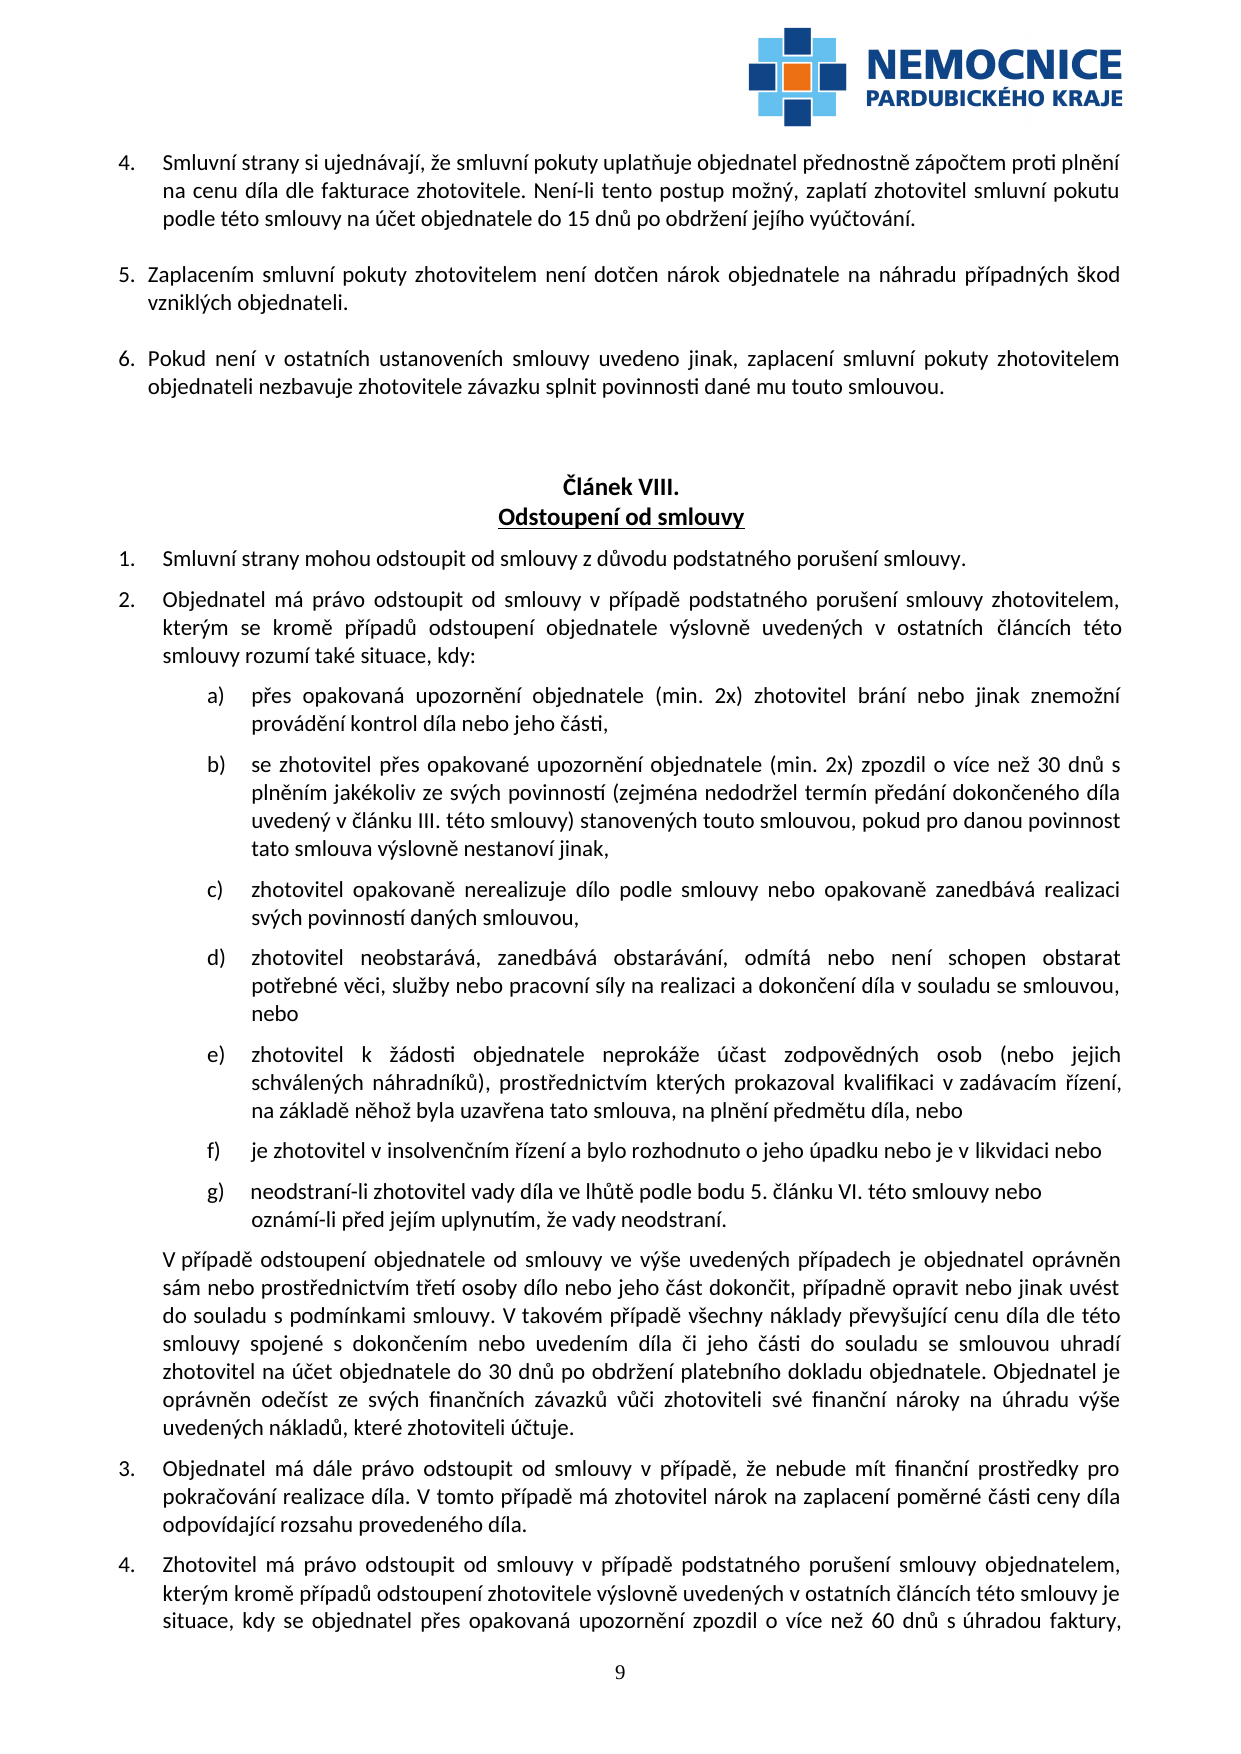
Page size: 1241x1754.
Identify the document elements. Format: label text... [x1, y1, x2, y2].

picture [747, 26, 1123, 128]
text 2. Objednatel má právo odstoupit od smlouvy v případě podstatného porušení smlouvy zhotovitelem, kterým se kromě případů odstoupení objednatele výslovně uvedených v ostatních článcích této smlouvy rozumí také situace, kdy: [118, 585, 1122, 669]
text e) zhotovitel k žádosti objednatele neprokáže účast zodpovědných osob (nebo jejich schválených náhradníků), prostřednictvím kterých prokazoval kvalifikaci v zadávacím řízení, na základě něhož byla uzavřena tato smlouva, na plnění předmětu díla, nebo [207, 1040, 1122, 1124]
text a) přes opakovaná upozornění objednatele (min. 2x) zhotovitel brání nebo jinak znemožní provádění kontrol díla nebo jeho části, [207, 682, 1122, 738]
text Článek VIII. [118, 471, 1124, 501]
list Pokud není v ostatních ustanoveních smlouvy uvedeno jinak, zaplacení smluvní pokuty zhotovitelem objednateli nezbavuje zhotovitele závazku splnit povinnosti dané mu touto smlouvou. [118, 344, 1122, 400]
list Zaplacením smluvní pokuty zhotovitelem není dotčen nárok objednatele na náhradu případných škod vzniklých objednateli. [118, 260, 1122, 316]
text c) zhotovitel opakovaně nerealizuje dílo podle smlouvy nebo opakovaně zanedbává realizaci svých povinností daných smlouvou, [207, 875, 1122, 931]
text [118, 1551, 1122, 1635]
text 1. Smluvní strany mohou odstoupit od smlouvy z důvodu podstatného porušení smlouvy. [118, 544, 1122, 572]
text 3. Objednatel má dále právo odstoupit od smlouvy v případě, že nebude mít finanční prostředky pro pokračování realizace díla. V tomto případě má zhotovitel nárok na zaplacení poměrné části ceny díla odpovídající rozsahu provedeného díla. [118, 1454, 1122, 1538]
text g) neodstraní-li zhotovitel vady díla ve lhůtě podle bodu 5. článku VI. této smlouvy nebo oznámí-li před jejím uplynutím, že vady neodstraní. [207, 1177, 1122, 1233]
list Smluvní strany si ujednávají, že smluvní pokuty uplatňuje objednatel přednostně zápočtem proti plnění na cenu díla dle fakturace zhotovitele. Není-li tento postup možný, zaplatí zhotovitel smluvní pokutu podle této smlouvy na účet objednatele do 15 dnů po obdržení jejího vyúčtování. [118, 148, 1122, 232]
text Odstoupení od smlouvy [118, 501, 1124, 532]
text f) je zhotovitel v insolvenčním řízení a bylo rozhodnuto o jeho úpadku nebo je v likvidaci nebo [207, 1136, 1122, 1164]
text b) se zhotovitel přes opakované upozornění objednatele (min. 2x) zpozdil o více než 30 dnů s plněním jakékoliv ze svých povinností (zejména nedodržel termín předání dokončeného díla uvedený v článku III. této smlouvy) stanovených touto smlouvou, pokud pro danou povinnost tato smlouva výslovně nestanoví jinak, [207, 750, 1122, 862]
text V případě odstoupení objednatele od smlouvy ve výše uvedených případech je objednatel oprávněn sám nebo prostřednictvím třetí osoby dílo nebo jeho část dokončit, případně opravit nebo jinak uvést do souladu s podmínkami smlouvy. V takovém případě všechny náklady převyšující cenu díla dle této smlouvy spojené s dokončením nebo uvedením díla či jeho části do souladu se smlouvou uhradí zhotovitel na účet objednatele do 30 dnů po obdržení platebního dokladu objednatele. Objednatel je oprávněn odečíst ze svých finančních závazků vůči zhotoviteli své finanční nároky na úhradu výše uvedených nákladů, které zhotoviteli účtuje. [162, 1245, 1122, 1442]
text d) zhotovitel neobstarává, zanedbává obstarávání, odmítá nebo není schopen obstarat potřebné věci, služby nebo pracovní síly na realizaci a dokončení díla v souladu se smlouvou, nebo [207, 943, 1122, 1027]
